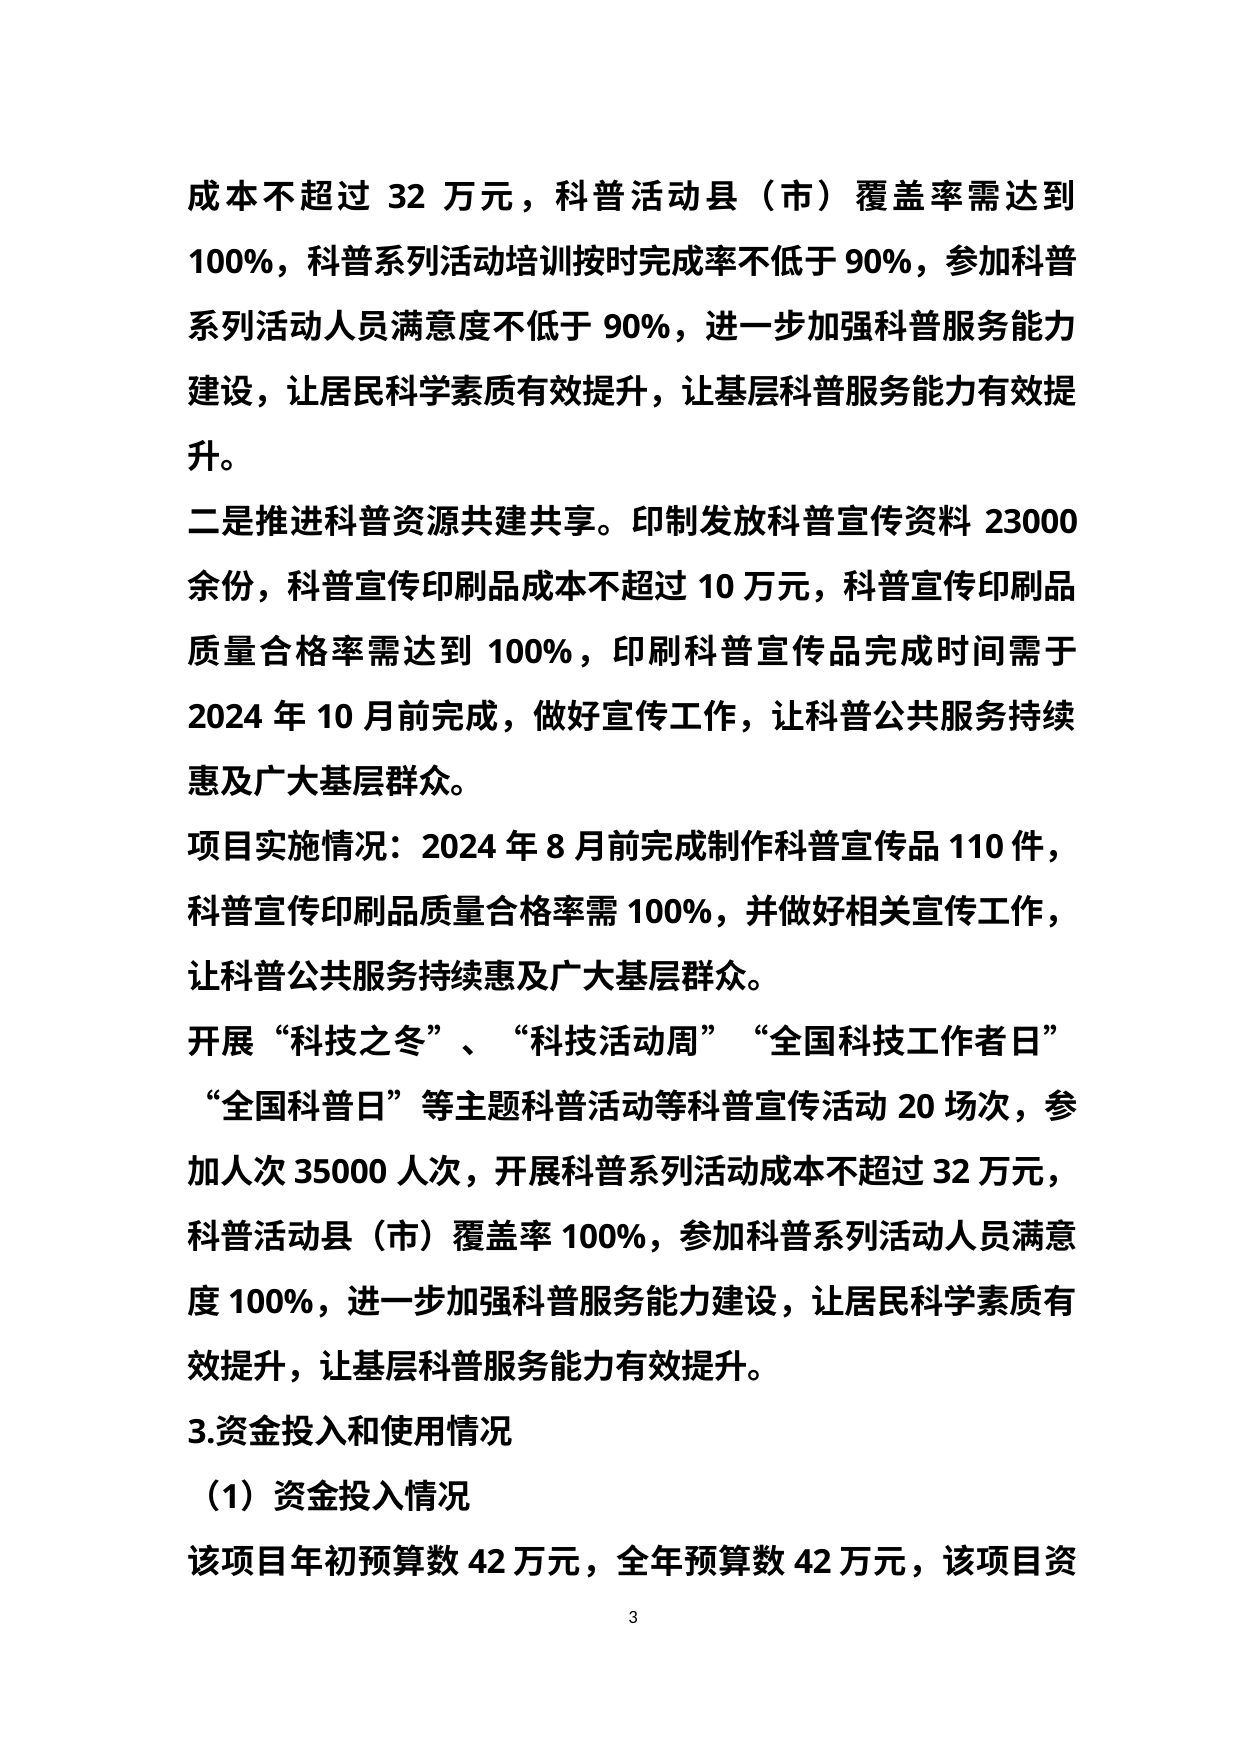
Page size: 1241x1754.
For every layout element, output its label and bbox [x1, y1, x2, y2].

text [187, 162, 1078, 1592]
